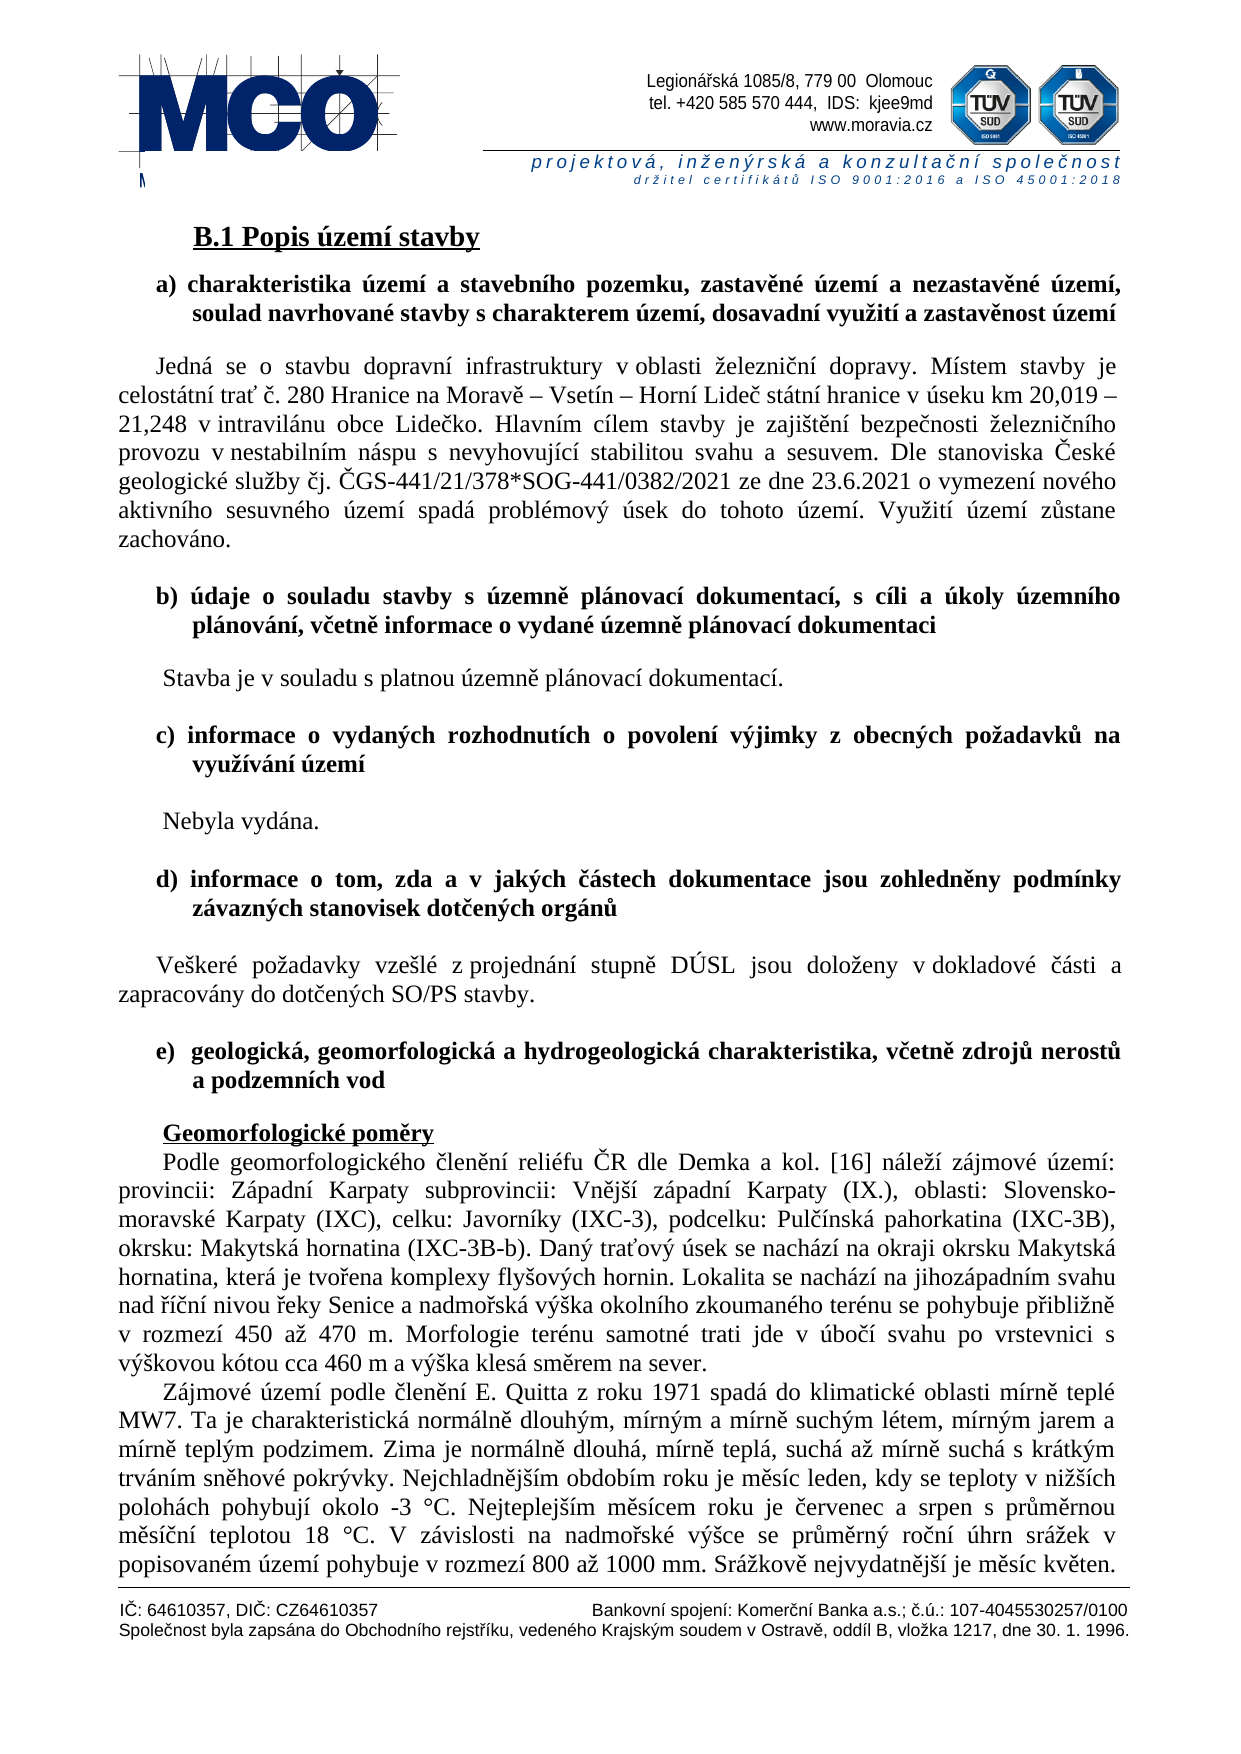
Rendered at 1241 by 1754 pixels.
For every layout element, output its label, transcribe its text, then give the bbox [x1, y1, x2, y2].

text Podle geomorfologického členění reliéfu ČR dle Demka a kol. [16] náleží zájmové území: provincii: Západní Karpaty subprovincii: Vnější západní Karpaty (IX.), oblasti: Slovensko-moravské Karpaty (IXC), celku: Javorníky (IXC-3), podcelku: Pulčínská pahorkatina (IXC-3B), okrsku: Makytská hornatina (IXC-3B-b). Daný traťový úsek se nachází na okraji okrsku Makytská hornatina, která je tvořena komplexy flyšových hornin. Lokalita se nachází na jihozápadním svahu nad říční nivou řeky Senice a nadmořská výška okolního zkoumaného terénu se pohybuje přibližně v rozmezí 450 až 470 m. Morfologie terénu samotné trati jde v úbočí svahu po vrstevnici s výškovou kótou cca 460 m a výška klesá směrem na sever. [118, 1147, 1117, 1377]
text Geomorfologické poměry [118, 1118, 1117, 1147]
subtitle B.1 Popis území stavby [193, 194, 1122, 253]
text Veškeré požadavky vzešlé z projednání stupně DÚSL jsou doloženy v dokladové části a zapracovány do dotčených SO/PS stavby. [118, 950, 1122, 1008]
text Jedná se o stavbu dopravní infrastruktury v oblasti železniční dopravy. Místem stavby je celostátní trať č. 280 Hranice na Moravě – Vsetín – Horní Lideč státní hranice v úseku km 20,019 – 21,248 v intravilánu obce Lidečko. Hlavním cílem stavby je zajištění bezpečnosti železničního provozu v nestabilním náspu s nevyhovující stabilitou svahu a sesuvem. Dle stanoviska České geologické služby čj. ČGS-441/21/378*SOG-441/0382/2021 ze dne 23.6.2021 o vymezení nového aktivního sesuvného území spadá problémový úsek do tohoto území. Využití území zůstane zachováno. [118, 351, 1117, 552]
text Stavba je v souladu s platnou územně plánovací dokumentací. [118, 663, 1122, 691]
subtitle b) údaje o souladu stavby s územně plánovací dokumentací, s cíli a úkoly územního plánování, včetně informace o vydané územně plánovací dokumentaci [156, 581, 1122, 639]
subtitle a) charakteristika území a stavebního pozemku, zastavěné území a nezastavěné území, soulad navrhované stavby s charakterem území, dosavadní využití a zastavěnost území [156, 269, 1122, 327]
text Nebyla vydána. [118, 806, 1117, 835]
picture [948, 62, 1121, 147]
subtitle e) geologická, geomorfologická a hydrogeologická charakteristika, včetně zdrojů nerostů a podzemních vod [156, 1036, 1122, 1094]
subtitle c) informace o vydaných rozhodnutích o povolení výjimky z obecných požadavků na využívání území [156, 720, 1122, 778]
subtitle d) informace o tom, zda a v jakých částech dokumentace jsou zohledněny podmínky závazných stanovisek dotčených orgánů [156, 864, 1122, 921]
